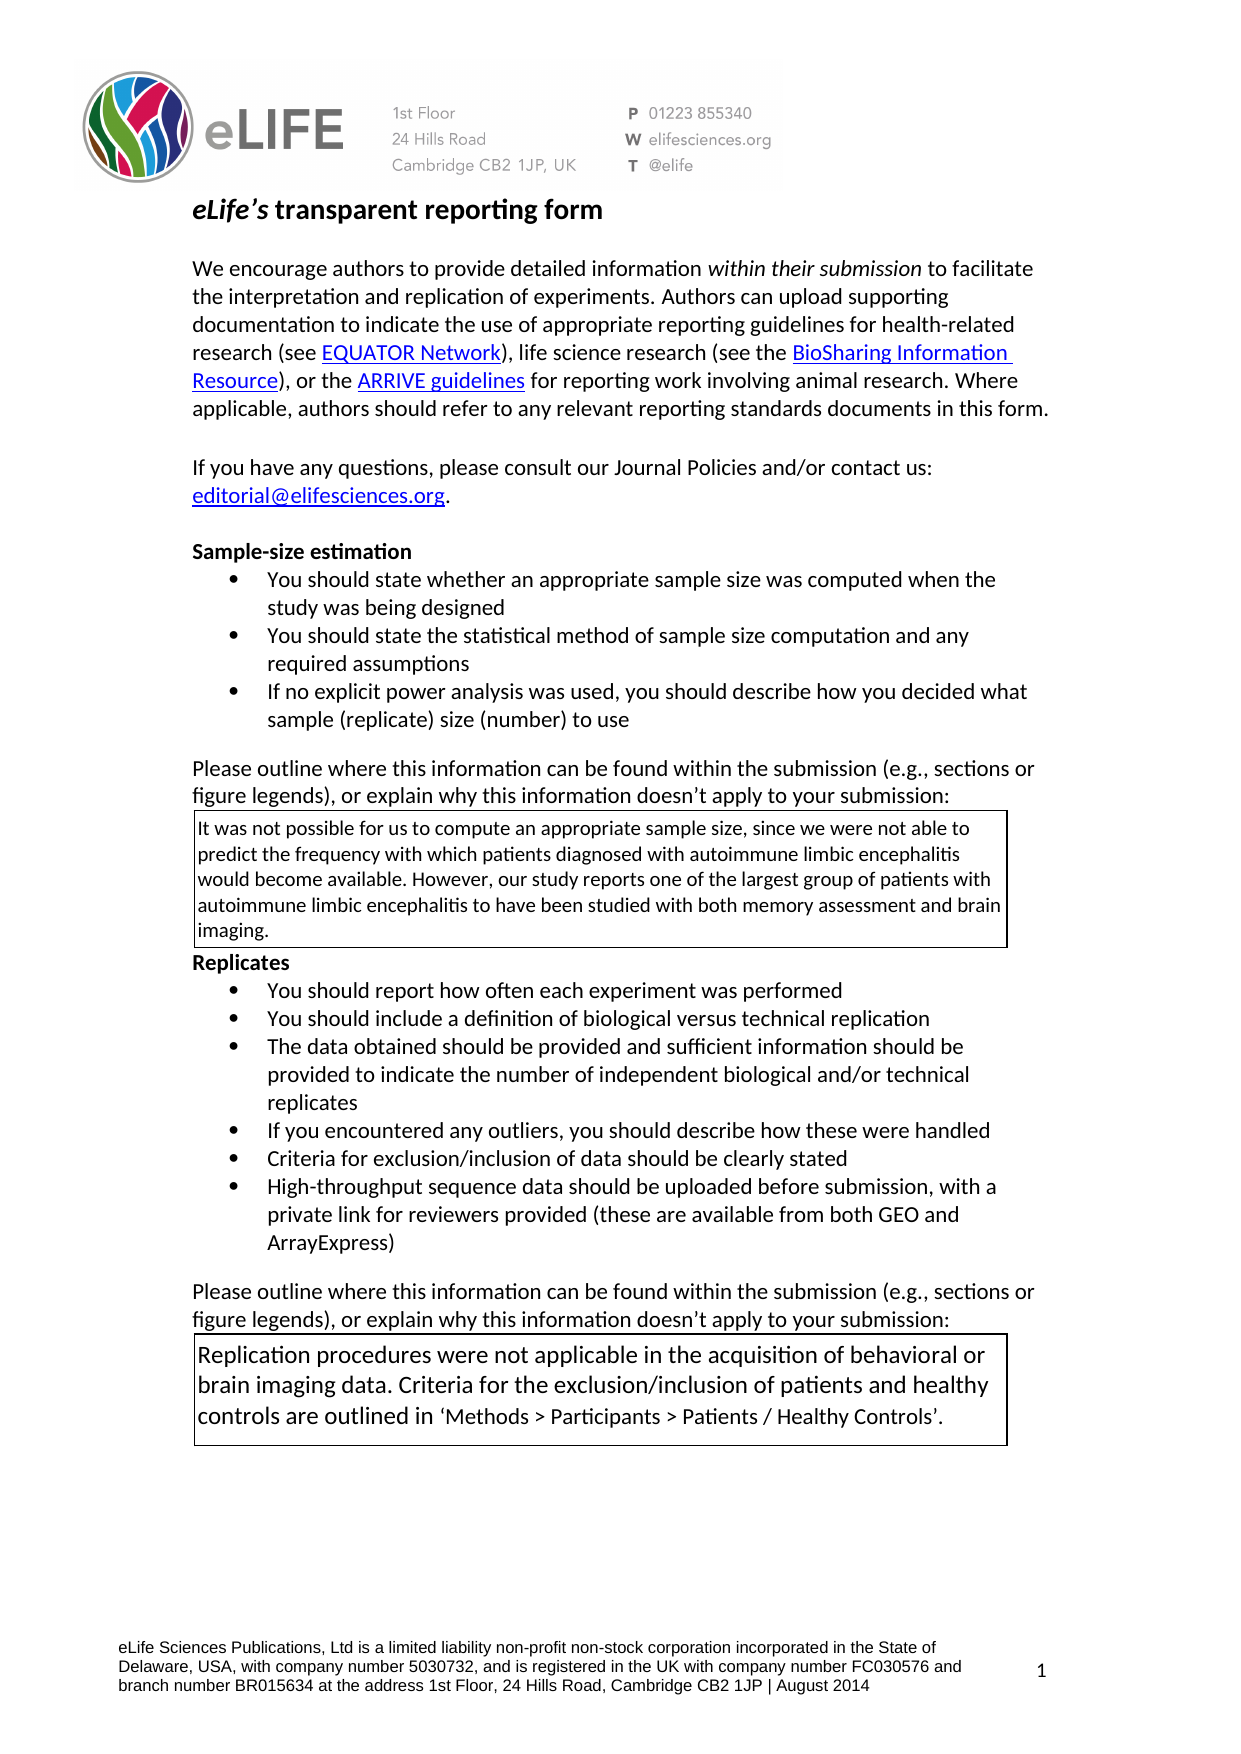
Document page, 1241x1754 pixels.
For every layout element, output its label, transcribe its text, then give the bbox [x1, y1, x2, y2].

text If you have any questions, please consult our Journal Policies and/or contact us: editorial@elifesciences.org. [192, 453, 1053, 509]
list You should state whether an appropriate sample size was computed when the study was being designed [229, 565, 1053, 621]
text We encourage authors to provide detailed information within their submission to facilitate the interpretation and replication of experiments. Authors can upload supporting documentation to indicate the use of appropriate reporting guidelines for health-related research (see EQUATOR Network), life science research (see the BioSharing Information Resource), or the ARRIVE guidelines for reporting work involving animal research. Where applicable, authors should refer to any relevant reporting standards documents in this form. [192, 254, 1053, 423]
list You should state the statistical method of sample size computation and any required assumptions [229, 621, 1053, 677]
list If you encountered any outliers, you should describe how these were handled [229, 1116, 1053, 1144]
text Sample-size estimation [192, 537, 1053, 565]
text eLife’s transparent reporting form [192, 191, 1053, 226]
list You should include a definition of biological versus technical replication [229, 1004, 1053, 1032]
list If no explicit power analysis was used, you should describe how you decided what sample (replicate) size (number) to use [229, 677, 1053, 733]
text It was not possible for us to compute an appropriate sample size, since we were not able to predict the frequency with which patients diagnosed with autoimmune limbic encephalitis would become available. However, our study reports one of the largest group of patients with autoimmune limbic encephalitis to have been studied with both memory assessment and brain imaging. [195, 813, 1006, 945]
list You should report how often each experiment was performed [229, 976, 1053, 1004]
text Replication procedures were not applicable in the acquisition of behavioral or brain imaging data. Criteria for the exclusion/inclusion of patients and healthy controls are outlined in ‘Methods > Participants > Patients / Healthy Controls’. [195, 1337, 1006, 1432]
list The data obtained should be provided and sufficient information should be provided to indicate the number of independent biological and/or technical replicates [229, 1032, 1053, 1116]
list Criteria for exclusion/inclusion of data should be clearly stated [229, 1144, 1053, 1172]
text Replicates [192, 838, 1053, 976]
picture [73, 59, 784, 191]
list High-throughput sequence data should be uploaded before submission, with a private link for reviewers provided (these are available from both GEO and ArrayExpress) [229, 1172, 1053, 1257]
